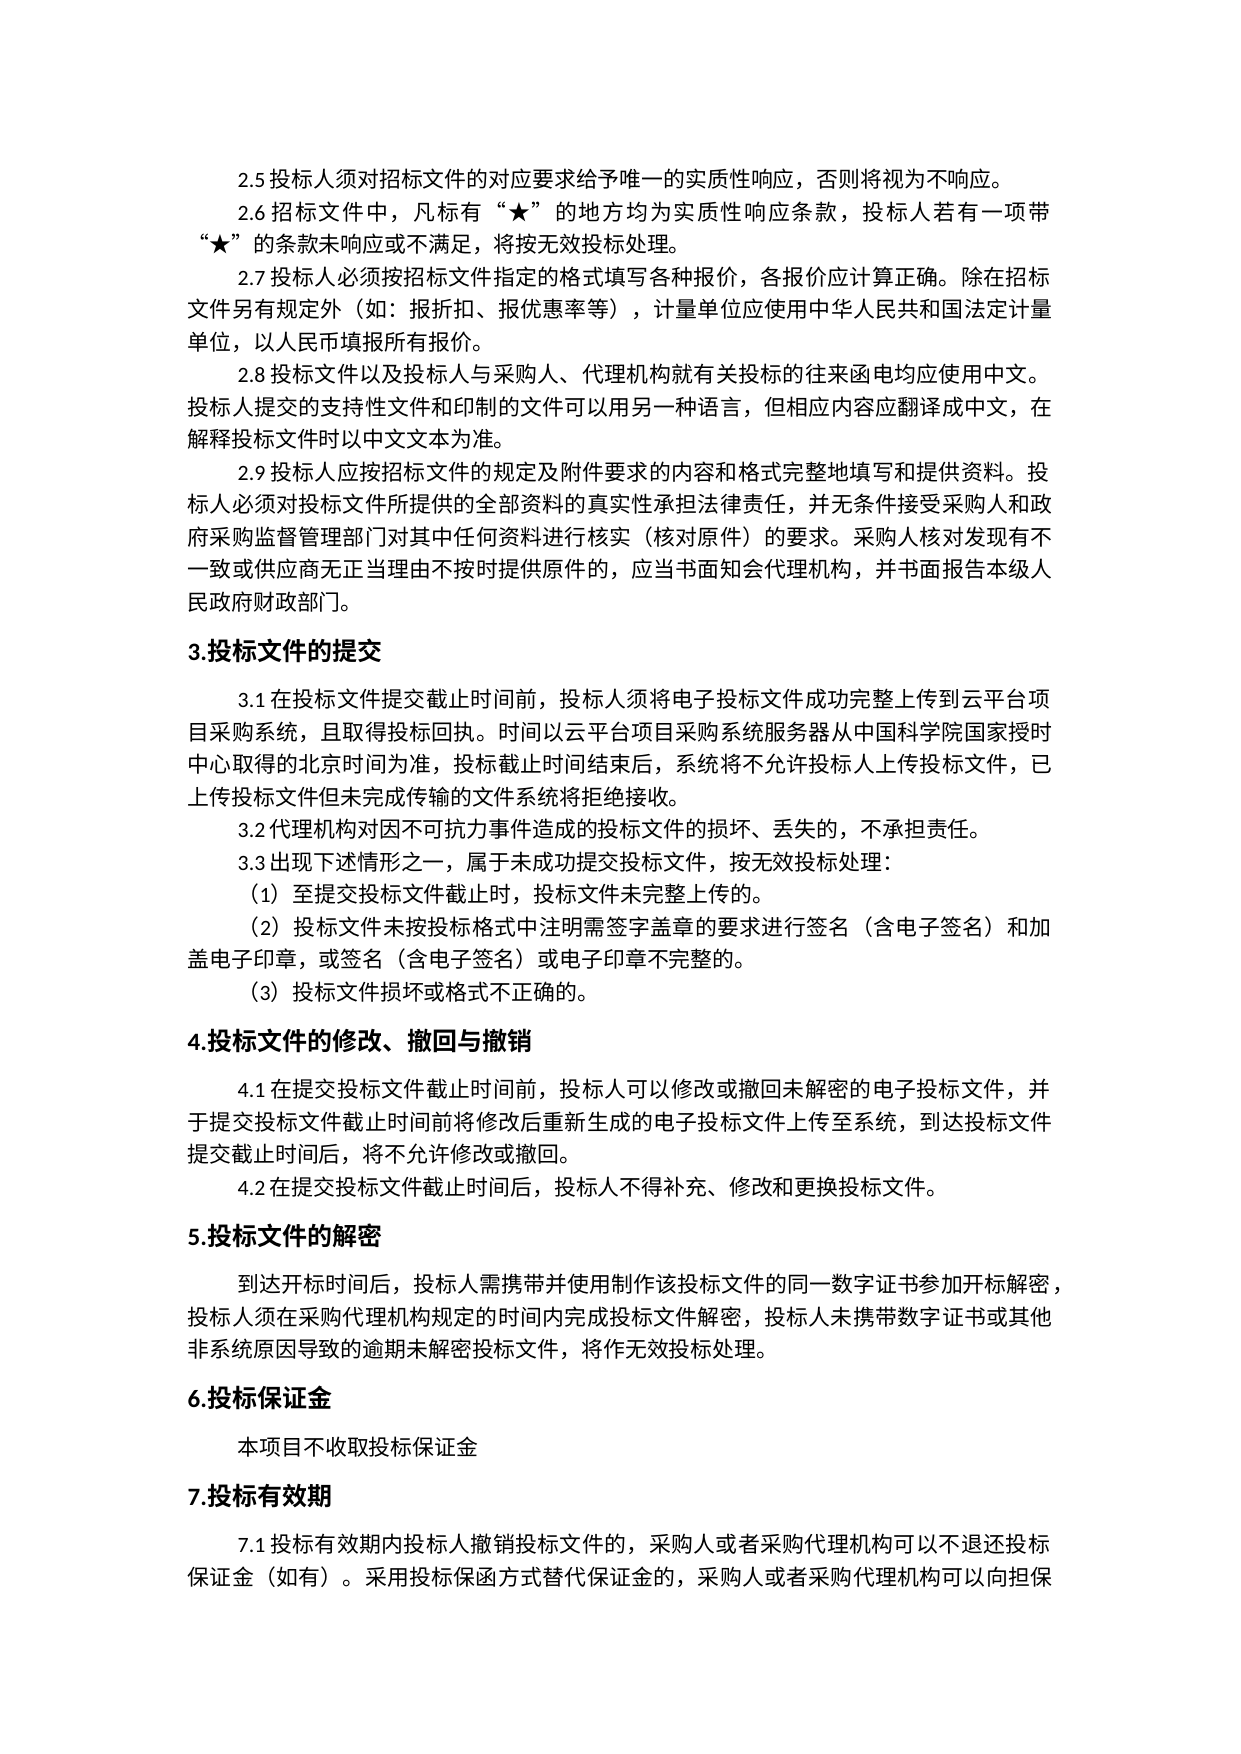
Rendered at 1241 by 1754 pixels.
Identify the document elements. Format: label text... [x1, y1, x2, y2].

text 2.5投标人须对招标文件的对应要求给予唯一的实质性响应，否则将视为不响应。 [187, 162, 1053, 194]
text 4.投标文件的修改、撤回与撤销 [187, 1007, 1053, 1072]
text 3.2代理机构对因不可抗力事件造成的投标文件的损坏、丢失的，不承担责任。 [187, 812, 1053, 844]
text 2.6招标文件中，凡标有“★”的地方均为实质性响应条款，投标人若有一项带“★”的条款未响应或不满足，将按无效投标处理。 [187, 194, 1053, 259]
text （1）至提交投标文件截止时，投标文件未完整上传的。 [187, 877, 1053, 909]
text 4.2在提交投标文件截止时间后，投标人不得补充、修改和更换投标文件。 [187, 1169, 1053, 1202]
text 6.投标保证金 [187, 1364, 1053, 1429]
text 7.投标有效期 [187, 1462, 1053, 1527]
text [187, 1527, 1053, 1592]
text 3.投标文件的提交 [187, 617, 1053, 682]
text 2.8投标文件以及投标人与采购人、代理机构就有关投标的往来函电均应使用中文。投标人提交的支持性文件和印制的文件可以用另一种语言，但相应内容应翻译成中文，在解释投标文件时以中文文本为准。 [187, 357, 1053, 454]
text 5.投标文件的解密 [187, 1202, 1053, 1267]
text 3.1在投标文件提交截止时间前，投标人须将电子投标文件成功完整上传到云平台项目采购系统，且取得投标回执。时间以云平台项目采购系统服务器从中国科学院国家授时中心取得的北京时间为准，投标截止时间结束后，系统将不允许投标人上传投标文件，已上传投标文件但未完成传输的文件系统将拒绝接收。 [187, 682, 1053, 812]
text 2.7投标人必须按招标文件指定的格式填写各种报价，各报价应计算正确。除在招标文件另有规定外（如：报折扣、报优惠率等），计量单位应使用中华人民共和国法定计量单位，以人民币填报所有报价。 [187, 259, 1053, 357]
text 2.9投标人应按招标文件的规定及附件要求的内容和格式完整地填写和提供资料。投标人必须对投标文件所提供的全部资料的真实性承担法律责任，并无条件接受采购人和政府采购监督管理部门对其中任何资料进行核实（核对原件）的要求。采购人核对发现有不一致或供应商无正当理由不按时提供原件的，应当书面知会代理机构，并书面报告本级人民政府财政部门。 [187, 454, 1053, 617]
text （3）投标文件损坏或格式不正确的。 [187, 974, 1053, 1007]
text 本项目不收取投标保证金 [187, 1429, 1053, 1462]
text 4.1在提交投标文件截止时间前，投标人可以修改或撤回未解密的电子投标文件，并于提交投标文件截止时间前将修改后重新生成的电子投标文件上传至系统，到达投标文件提交截止时间后，将不允许修改或撤回。 [187, 1072, 1053, 1169]
text 3.3出现下述情形之一，属于未成功提交投标文件，按无效投标处理： [187, 844, 1053, 877]
text （2）投标文件未按投标格式中注明需签字盖章的要求进行签名（含电子签名）和加盖电子印章，或签名（含电子签名）或电子印章不完整的。 [187, 909, 1053, 974]
text 到达开标时间后，投标人需携带并使用制作该投标文件的同一数字证书参加开标解密，投标人须在采购代理机构规定的时间内完成投标文件解密，投标人未携带数字证书或其他非系统原因导致的逾期未解密投标文件，将作无效投标处理。 [187, 1267, 1053, 1364]
